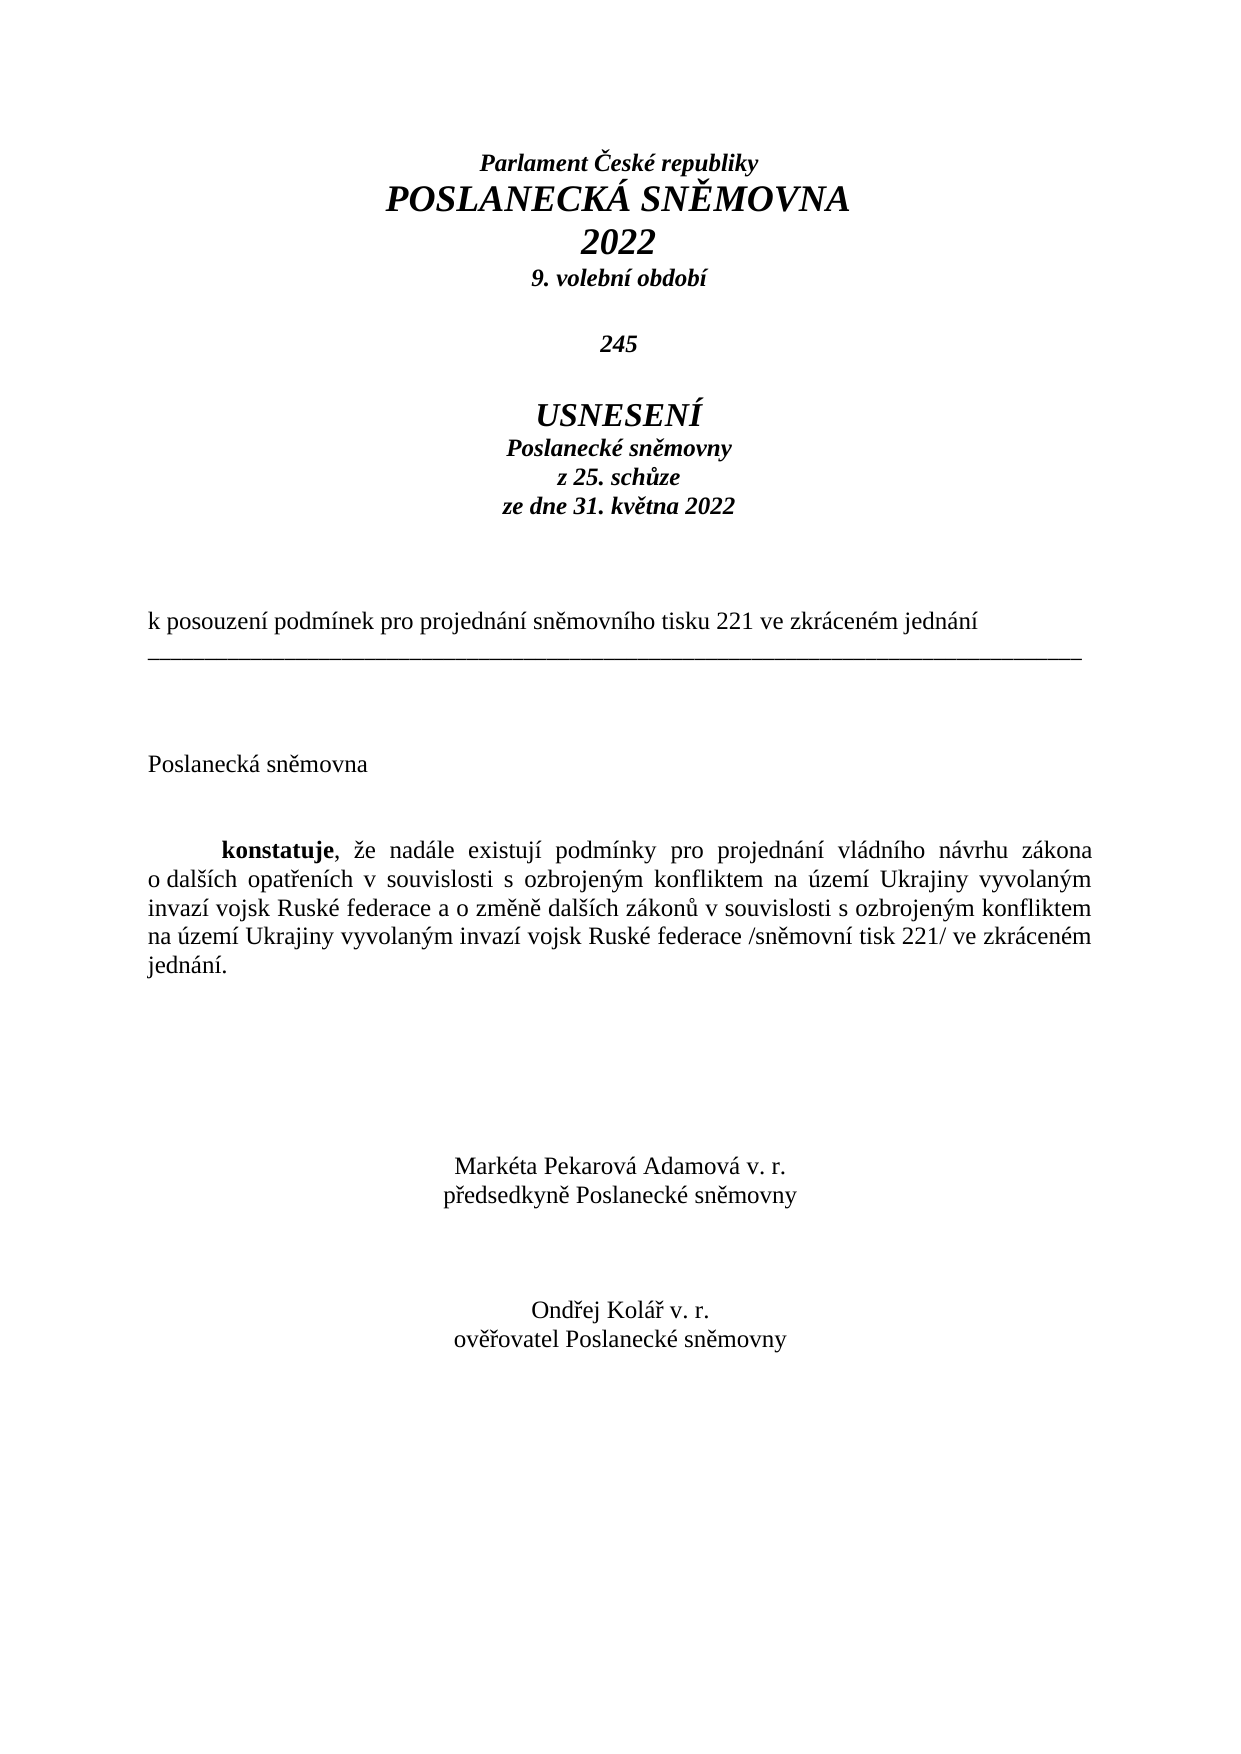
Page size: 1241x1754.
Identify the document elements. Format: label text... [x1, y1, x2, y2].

text Markéta Pekarová Adamová v. r. [148, 1151, 1093, 1180]
text Parlament České republiky [148, 148, 1093, 176]
text 245 [148, 329, 1093, 358]
text k posouzení podmínek pro projednání sněmovního tisku 221 ve zkráceném jednání [148, 606, 1093, 635]
text předsedkyně Poslanecké sněmovny [148, 1180, 1093, 1209]
text __________________________________________________________________________________ [148, 635, 1093, 663]
text 9. volební období [148, 263, 1093, 291]
text konstatuje, že nadále existují podmínky pro projednání vládního návrhu zákona o dalších opatřeních v souvislosti s ozbrojeným konfliktem na území Ukrajiny vyvolaným invazí vojsk Ruské federace a o změně dalších zákonů v souvislosti s ozbrojeným konfliktem na území Ukrajiny vyvolaným invazí vojsk Ruské federace /sněmovní tisk 221/ ve zkráceném jednání. [148, 835, 1093, 979]
text Ondřej Kolář v. r. [148, 1295, 1093, 1324]
text ověřovatel Poslanecké sněmovny [148, 1324, 1093, 1353]
text ze dne 31. května 2022 [148, 491, 1093, 520]
text USNESENÍ [148, 395, 1093, 433]
text Poslanecká sněmovna [148, 749, 1093, 778]
text 2022 [148, 219, 1093, 263]
text POSLANECKÁ SNĚMOVNA [148, 176, 1093, 219]
text z 25. schůze [148, 462, 1093, 491]
text Poslanecké sněmovny [148, 433, 1093, 462]
